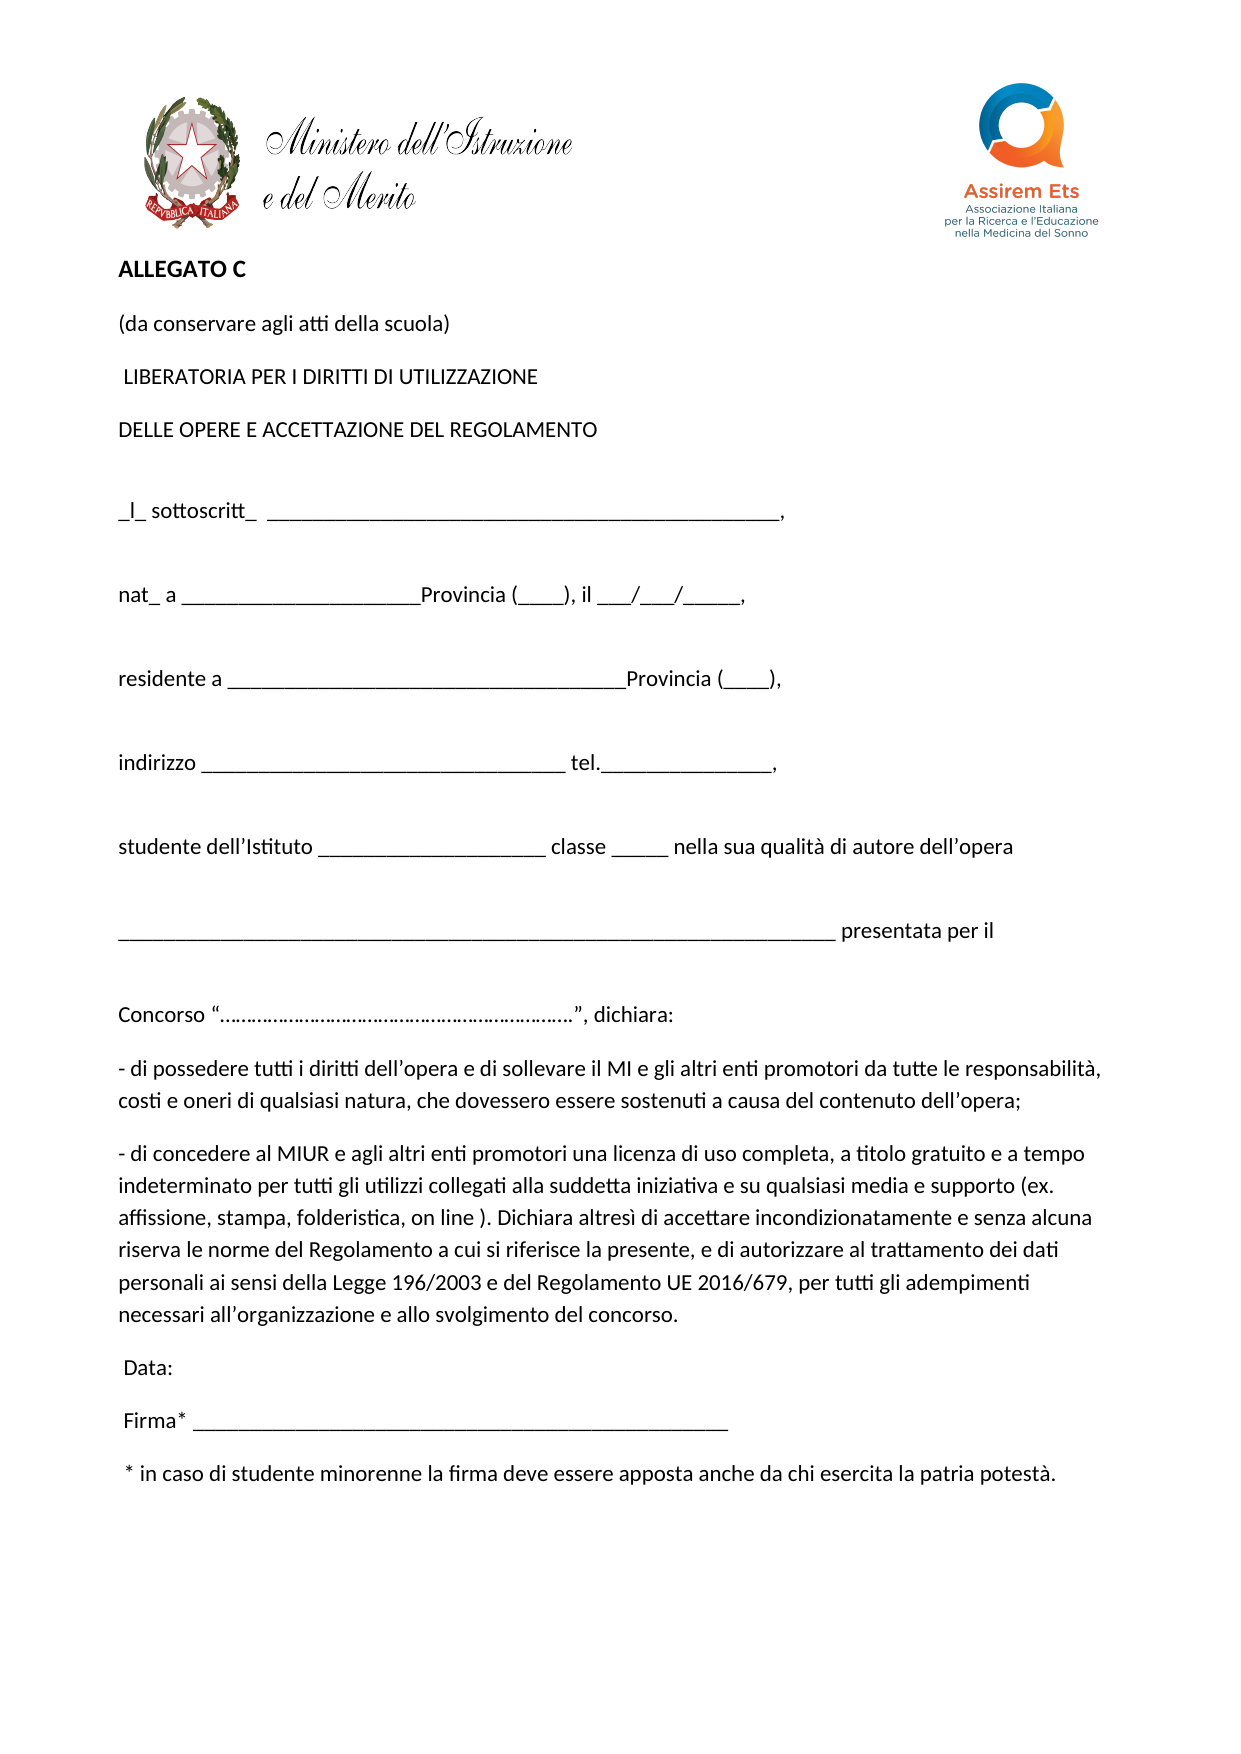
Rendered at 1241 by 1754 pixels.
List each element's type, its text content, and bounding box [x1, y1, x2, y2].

text * in caso di studente minorenne la firma deve essere apposta anche da chi esercita la patria potestà. [118, 1459, 1122, 1487]
text indirizzo ________________________________ tel._______________, [118, 748, 1122, 776]
text (da conservare agli atti della scuola) [118, 309, 1122, 337]
text Firma* _______________________________________________ [118, 1406, 1122, 1434]
picture [118, 74, 621, 254]
text - di concedere al MIUR e agli altri enti promotori una licenza di uso completa, a titolo gratuito e a tempo indeterminato per tutti gli utilizzi collegati alla suddetta iniziativa e su qualsiasi media e supporto (ex. affissione, stampa, folderistica, on line ). Dichiara altresì di accettare incondizionatamente e senza alcuna riserva le norme del Regolamento a cui si riferisce la presente, e di autorizzare al trattamento dei dati personali ai sensi della Legge 196/2003 e del Regolamento UE 2016/679, per tutti gli adempimenti necessari all’organizzazione e allo svolgimento del concorso. [118, 1139, 1122, 1328]
text nat_ a _____________________Provincia (____), il ___/___/_____, [118, 580, 1122, 608]
text _l_ sottoscritt_ _____________________________________________, [118, 496, 1122, 524]
text residente a ___________________________________Provincia (____), [118, 664, 1122, 692]
text - di possedere tutti i diritti dell’opera e di sollevare il MI e gli altri enti promotori da tutte le responsabilità, costi e oneri di qualsiasi natura, che dovessero essere sostenuti a causa del contenuto dell’opera; [118, 1054, 1122, 1114]
text LIBERATORIA PER I DIRITTI DI UTILIZZAZIONE [118, 362, 1122, 390]
text ALLEGATO C [118, 253, 1122, 284]
text Data: [118, 1353, 1122, 1381]
text DELLE OPERE E ACCETTAZIONE DEL REGOLAMENTO [118, 415, 1122, 443]
text Concorso “………………………………………………………….”, dichiara: [118, 1001, 1122, 1029]
text studente dell’Istituto ____________________ classe _____ nella sua qualità di autore dell’opera [118, 832, 1122, 861]
text _______________________________________________________________ presentata per il [118, 917, 1122, 944]
